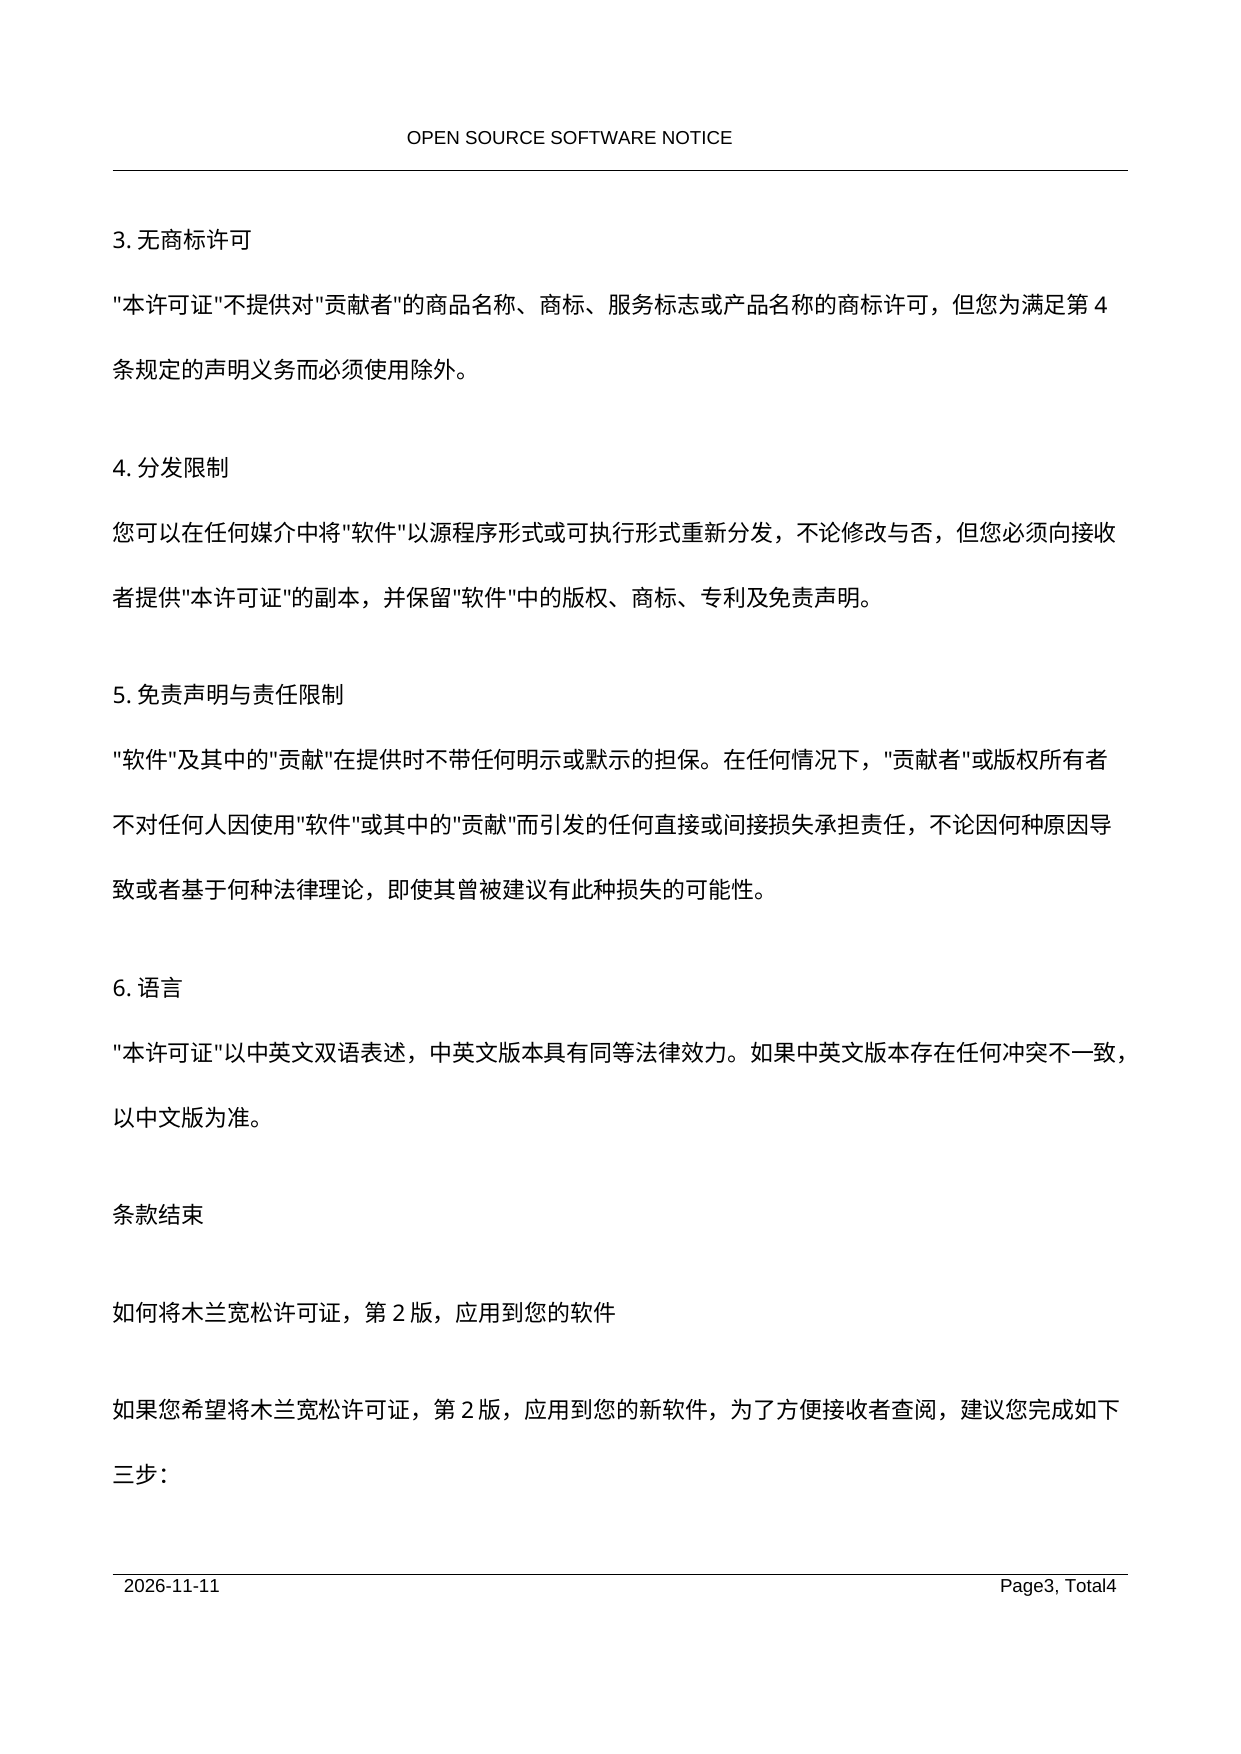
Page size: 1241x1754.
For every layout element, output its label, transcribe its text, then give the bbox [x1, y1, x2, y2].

text 5. 免责声明与责任限制 [112, 661, 1128, 726]
text 如果您希望将木兰宽松许可证，第2版，应用到您的新软件，为了方便接收者查阅，建议您完成如下三步： [112, 1376, 1128, 1506]
text 如何将木兰宽松许可证，第2版，应用到您的软件 [112, 1279, 1128, 1344]
text 条款结束 [112, 1181, 1128, 1246]
text 4. 分发限制 [112, 434, 1128, 499]
text "本许可证"以中英文双语表述，中英文版本具有同等法律效力。如果中英文版本存在任何冲突不一致，以中文版为准。 [112, 1019, 1128, 1149]
text "本许可证"不提供对"贡献者"的商品名称、商标、服务标志或产品名称的商标许可，但您为满足第4条规定的声明义务而必须使用除外。 [112, 271, 1128, 401]
text 您可以在任何媒介中将"软件"以源程序形式或可执行形式重新分发，不论修改与否，但您必须向接收者提供"本许可证"的副本，并保留"软件"中的版权、商标、专利及免责声明。 [112, 499, 1128, 629]
text 6. 语言 [112, 954, 1128, 1019]
text "软件"及其中的"贡献"在提供时不带任何明示或默示的担保。在任何情况下，"贡献者"或版权所有者不对任何人因使用"软件"或其中的"贡献"而引发的任何直接或间接损失承担责任，不论因何种原因导致或者基于何种法律理论，即使其曾被建议有此种损失的可能性。 [112, 726, 1128, 921]
text 3. 无商标许可 [112, 206, 1128, 271]
